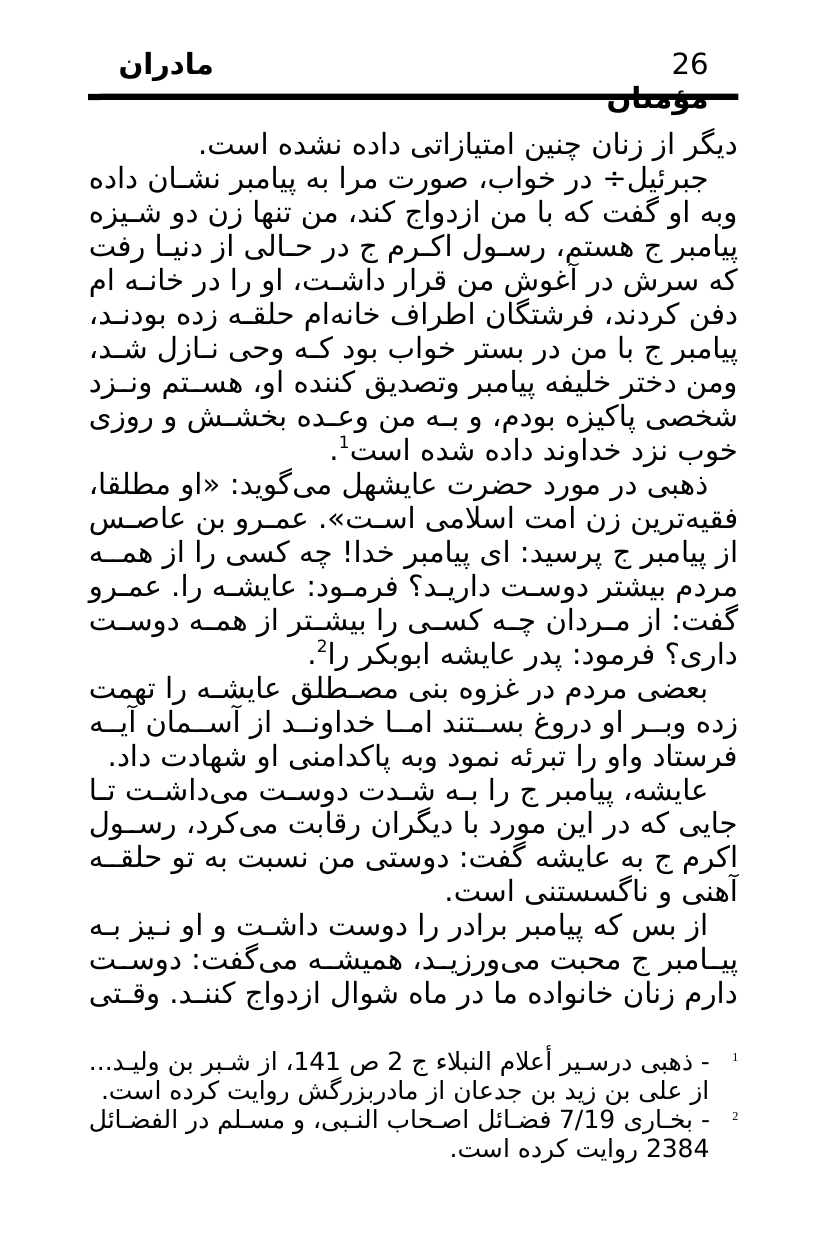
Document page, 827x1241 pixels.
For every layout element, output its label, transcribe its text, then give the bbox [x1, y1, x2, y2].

text عایشه، پیامبر ج را به شدت دوست می‌داشت تا جایی که در این مورد با دیگران رقابت می‌کرد، رسول اکرم ج به عایشه گفت: دوستی من نسبت به تو حلقه آهنی و ناگسستنی است. [89, 773, 738, 909]
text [89, 128, 738, 162]
text جبرئیل÷ در خواب، صورت مرا به پیامبر نشان داده وبه او گفت که با من ازدواج کند، من تنها زن دو شیزه پیامبر ج هستم، رسول اکرم ج در حالی از دنیا رفت که سرش در آغوش من قرار داشت، او را در خانه ام دفن کردند، فرشتگان اطراف خانه‌ام حلقه زده بودند، پیامبر ج با من در بستر خواب بود که وحی نازل شد، ومن دختر خلیفه پیامبر وتصدیق کننده او، هستم ونزد شخصی پاکیزه بودم، و به من وعده بخشش و روزی خوب نزد خداوند داده شده است. [89, 162, 738, 467]
text ذهبی در مورد حضرت عایشهل می‌گوید: «او مطلقا، فقیه‌ترین زن امت اسلامی است». عمرو بن عاصس از پیامبر ج پرسید: ای پیامبر خدا! چه کسی را از همه مردم بیشتر دوست دارید؟ فرمود: عایشه را. عمرو گفت: از مردان چه کسی را بیشتر از همه دوست داری؟ فرمود: پدر عایشه ابوبکر را. [89, 467, 738, 671]
text بعضی مردم در غزوه بنی مصطلق عایشه را تهمت زده وبر او دروغ بستند اما خداوند از آسمان آیه فرستاد واو را تبرئه نمود وبه پاکدامنی او شهادت داد. [89, 671, 738, 773]
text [89, 909, 738, 1011]
